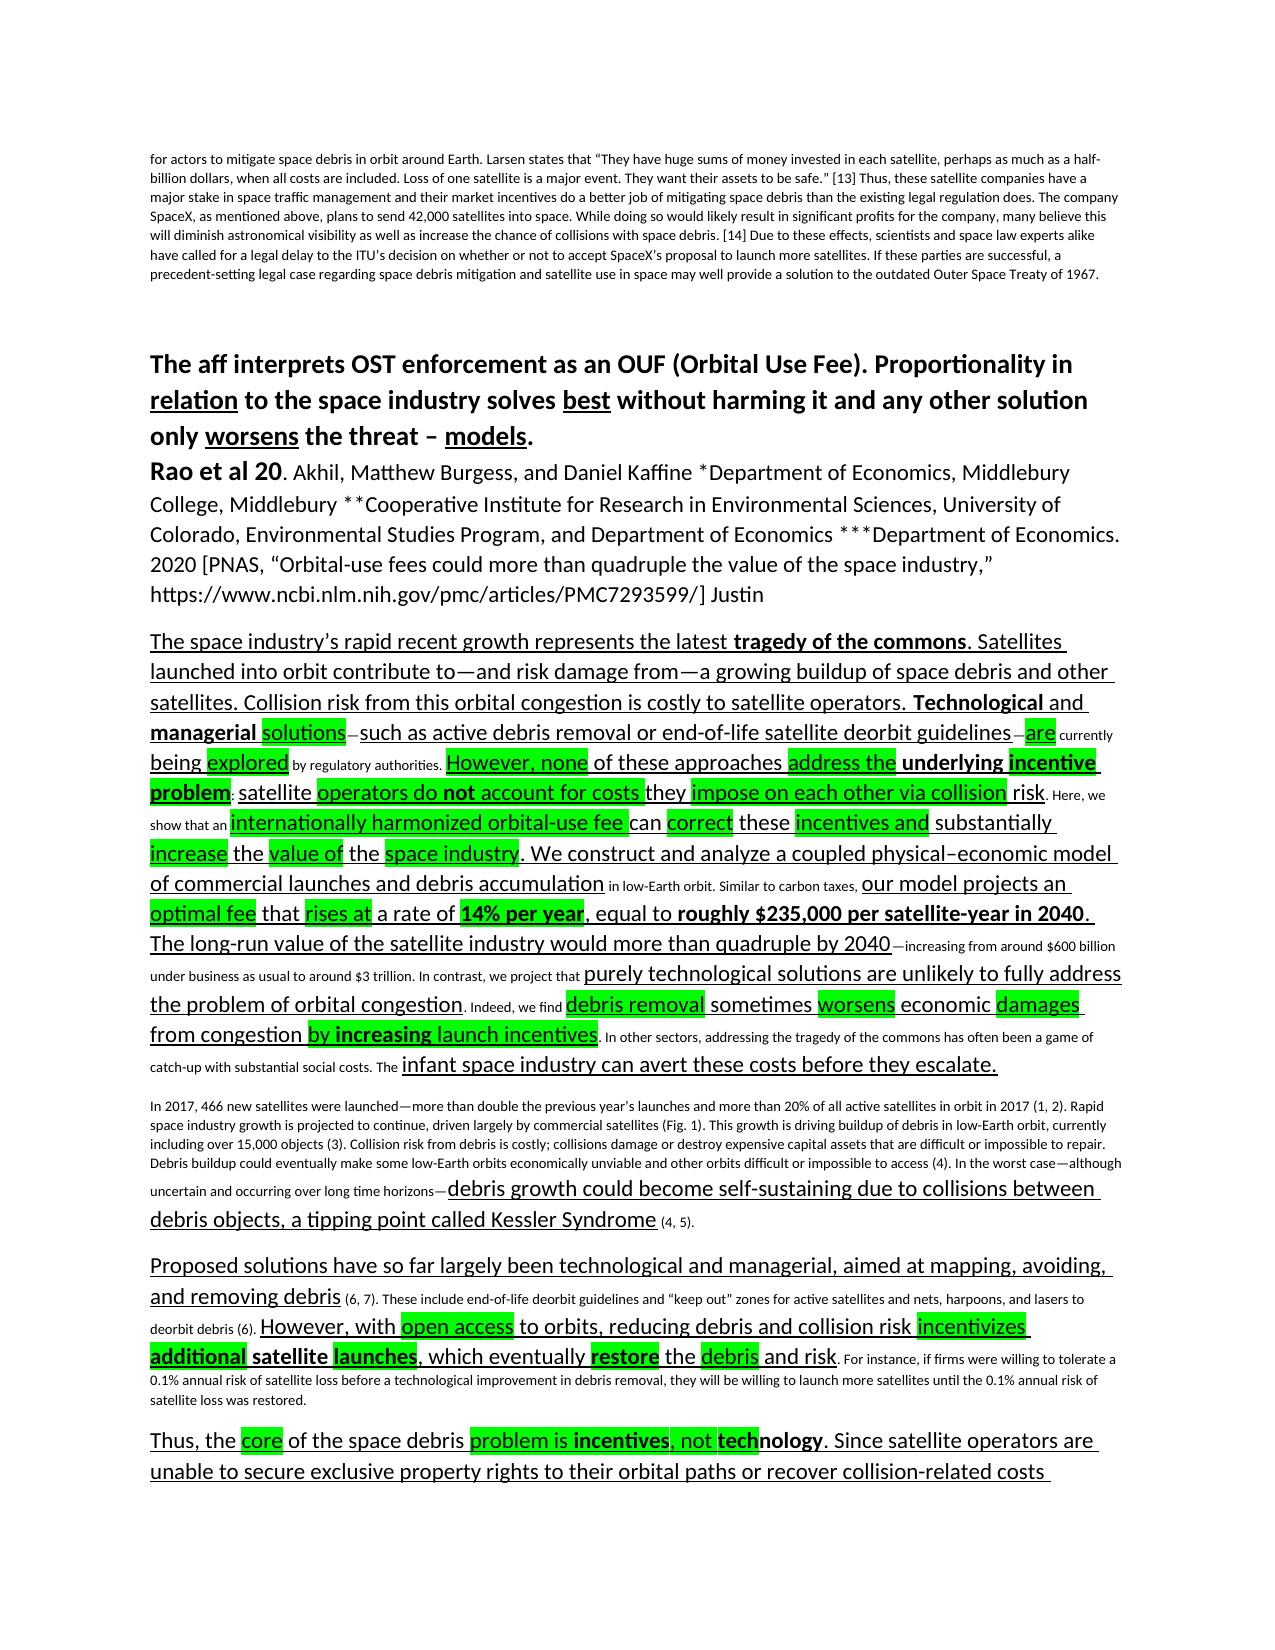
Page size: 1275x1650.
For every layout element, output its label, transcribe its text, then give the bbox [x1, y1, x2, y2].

text The space industry’s rapid recent growth represents the latest tragedy of the commons. Satellites launched into orbit contribute to—and risk damage from—a growing buildup of space debris and other satellites. Collision risk from this orbital congestion is costly to satellite operators. Technological and managerial solutions—such as active debris removal or end-of-life satellite deorbit guidelines—are currently being explored by regulatory authorities. However, none of these approaches address the underlying incentive problem: satellite operators do not account for costs they impose on each other via collision risk. Here, we show that an internationally harmonized orbital-use fee can correct these incentives and substantially increase the value of the space industry. We construct and analyze a coupled physical–economic model of commercial launches and debris accumulation in low-Earth orbit. Similar to carbon taxes, our model projects an optimal fee that rises at a rate of 14% per year, equal to roughly $235,000 per satellite-year in 2040. The long-run value of the satellite industry would more than quadruple by 2040—increasing from around $600 billion under business as usual to around $3 trillion. In contrast, we project that purely technological solutions are unlikely to fully address the problem of orbital congestion. Indeed, we find debris removal sometimes worsens economic damages from congestion by increasing launch incentives. In other sectors, addressing the tragedy of the commons has often been a game of catch-up with substantial social costs. The infant space industry can avert these costs before they escalate. [150, 627, 1125, 1078]
text In 2017, 466 new satellites were launched—more than double the previous year’s launches and more than 20% of all active satellites in orbit in 2017 (1, 2). Rapid space industry growth is projected to continue, driven largely by commercial satellites (Fig. 1). This growth is driving buildup of debris in low-Earth orbit, currently including over 15,000 objects (3). Collision risk from debris is costly; collisions damage or destroy expensive capital assets that are difficult or impossible to repair. Debris buildup could eventually make some low-Earth orbits economically unviable and other orbits difficult or impossible to access (4). In the worst case—although uncertain and occurring over long time horizons—debris growth could become self-sustaining due to collisions between debris objects, a tipping point called Kessler Syndrome (4, 5). [150, 1097, 1125, 1233]
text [150, 1427, 1125, 1485]
text Rao et al 20. Akhil, Matthew Burgess, and Daniel Kaffine *Department of Economics, Middlebury College, Middlebury **Cooperative Institute for Research in Environmental Sciences, University of Colorado, Environmental Studies Program, and Department of Economics ***Department of Economics. 2020 [PNAS, “Orbital-use fees could more than quadruple the value of the space industry,” https://www.ncbi.nlm.nih.gov/pmc/articles/PMC7293599/] Justin [150, 454, 1125, 608]
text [150, 150, 1125, 283]
subtitle The aff interprets OST enforcement as an OUF (Orbital Use Fee). Proportionality in relation to the space industry solves best without harming it and any other solution only worsens the threat – models. [150, 348, 1125, 452]
text Proposed solutions have so far largely been technological and managerial, aimed at mapping, avoiding, and removing debris (6, 7). These include end-of-life deorbit guidelines and “keep out” zones for active satellites and nets, harpoons, and lasers to deorbit debris (6). However, with open access to orbits, reducing debris and collision risk incentivizes additional satellite launches, which eventually restore the debris and risk. For instance, if firms were willing to tolerate a 0.1% annual risk of satellite loss before a technological improvement in debris removal, they will be willing to launch more satellites until the 0.1% annual risk of satellite loss was restored. [150, 1252, 1125, 1409]
